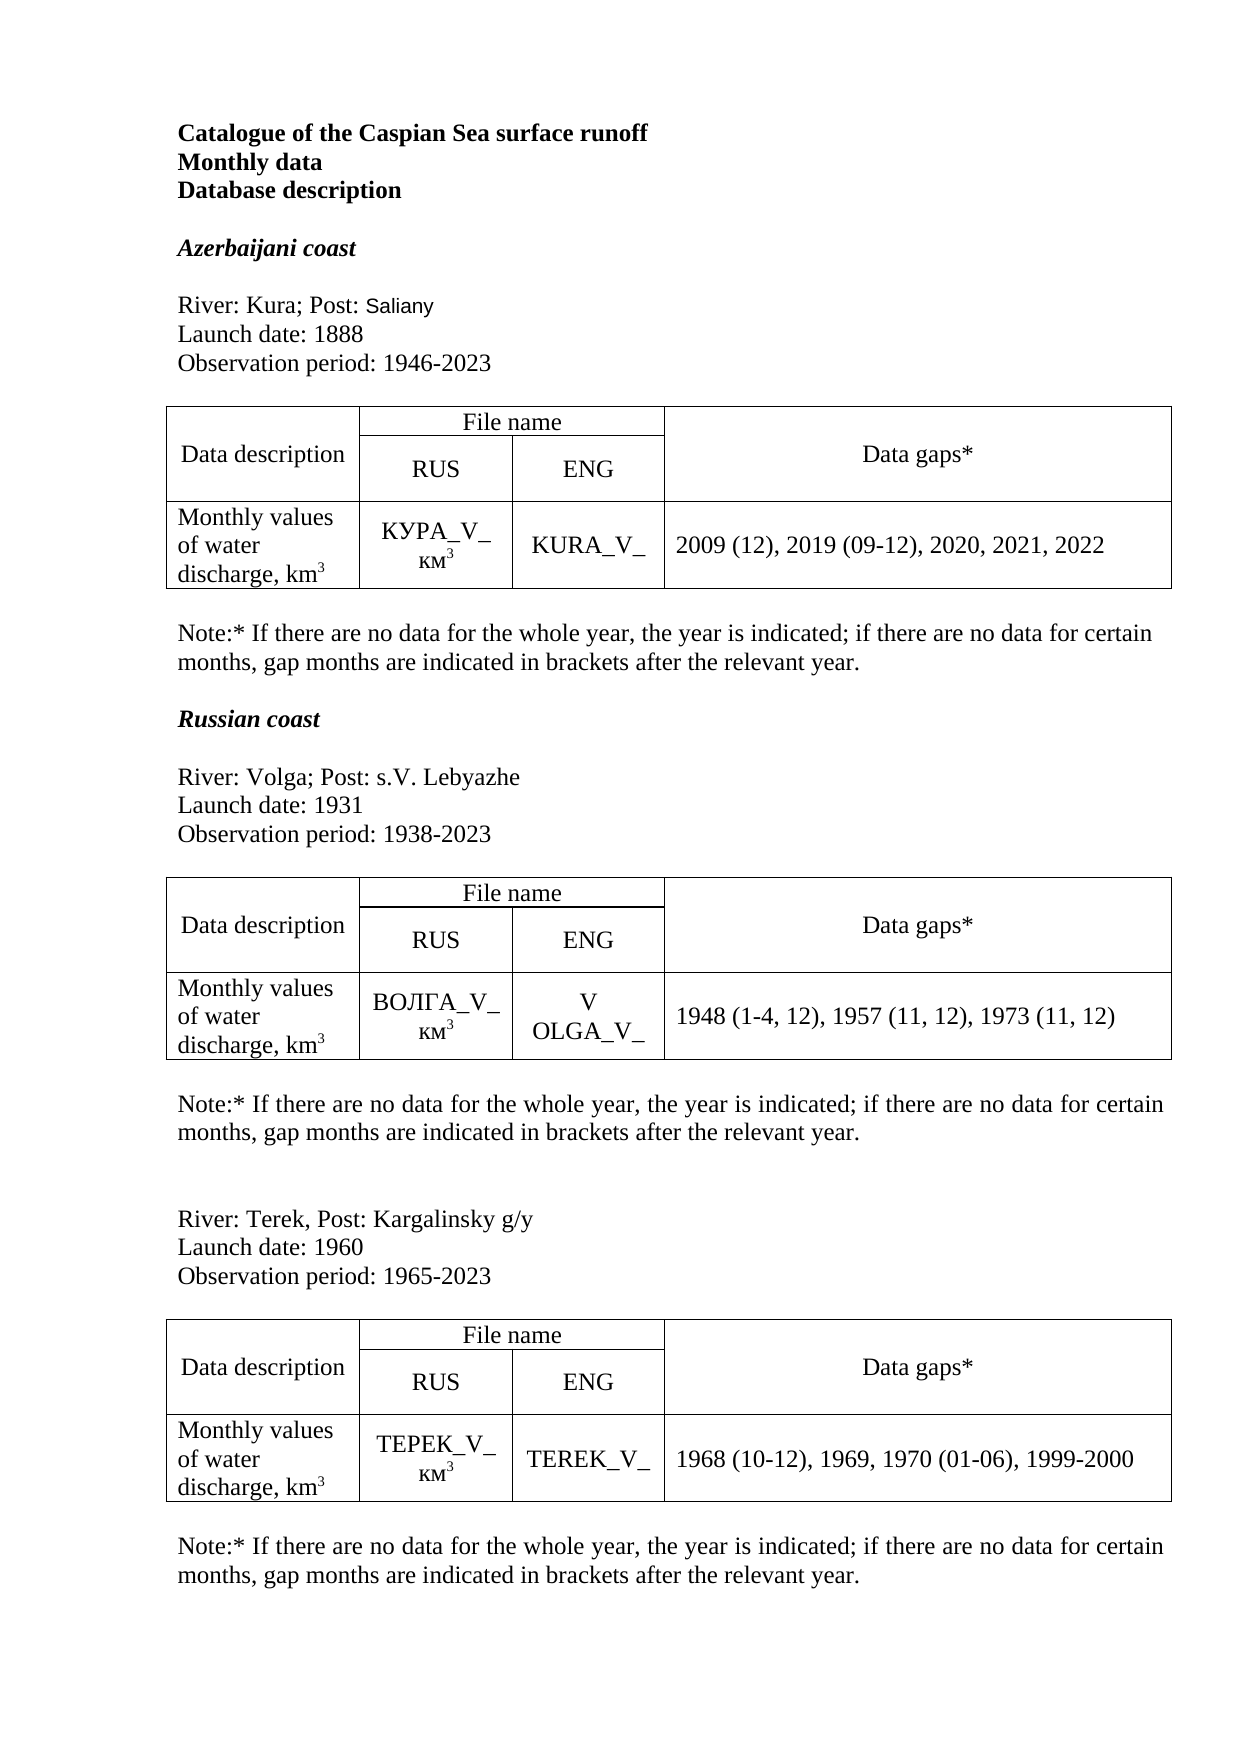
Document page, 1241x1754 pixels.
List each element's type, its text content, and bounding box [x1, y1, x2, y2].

text Monthly data [177, 147, 1167, 176]
text Launch date: 1888 [177, 319, 1167, 348]
table_cell КУРА_V_ км3 [360, 502, 512, 588]
table_header Data description [167, 1320, 359, 1414]
table_cell ТЕРЕК_V_ км3 [360, 1415, 512, 1501]
table_cell RUS [360, 908, 512, 972]
table_cell TEREK_V_ [513, 1415, 664, 1501]
text Azerbaijani coast [177, 233, 1167, 262]
text River: Kura; Post: Saliany [177, 291, 1167, 319]
table_cell Monthly values of water discharge, km3 [167, 973, 359, 1059]
table_header Data gaps* [665, 1320, 1171, 1414]
table_cell 1948 (1-4, 12), 1957 (11, 12), 1973 (11, 12) [665, 973, 1171, 1059]
text Launch date: 1931 [177, 790, 1167, 819]
table_header File name [360, 1320, 664, 1348]
text River: Terek, Post: Kargalinsky g/y [177, 1204, 1167, 1232]
table_cell VОLGA_V_ [513, 973, 664, 1059]
table_header File name [360, 878, 664, 906]
text Database description [177, 176, 1167, 204]
text Observation period: 1965-2023 [177, 1261, 1167, 1290]
table_header Data gaps* [665, 407, 1171, 501]
text Observation period: 1946-2023 [177, 348, 1167, 377]
table_cell ENG [513, 1350, 664, 1414]
table_header Data description [167, 878, 359, 972]
text Catalogue of the Caspian Sea surface runoff [177, 118, 1167, 147]
text Launch date: 1960 [177, 1232, 1167, 1261]
table_cell ВОЛГА_V_ км3 [360, 973, 512, 1059]
table_header File name [360, 407, 664, 435]
table_cell Monthly values of water discharge, km3 [167, 1415, 359, 1501]
table_cell RUS [360, 1350, 512, 1414]
text River: Volga; Post: s.V. Lebyazhe [177, 762, 1167, 790]
text Russian coast [177, 704, 1167, 733]
text Observation period: 1938-2023 [177, 819, 1167, 848]
table_cell RUS [360, 436, 512, 501]
table_cell KURA_V_ [513, 502, 664, 588]
table_header Data description [167, 407, 359, 501]
table_cell 1968 (10-12), 1969, 1970 (01-06), 1999-2000 [665, 1415, 1171, 1501]
table_cell Monthly values of water discharge, km3 [167, 502, 359, 588]
table_header Data gaps* [665, 878, 1171, 972]
table_cell 2009 (12), 2019 (09-12), 2020, 2021, 2022 [665, 502, 1171, 588]
table_cell ENG [513, 436, 664, 501]
table_cell ENG [513, 908, 664, 972]
